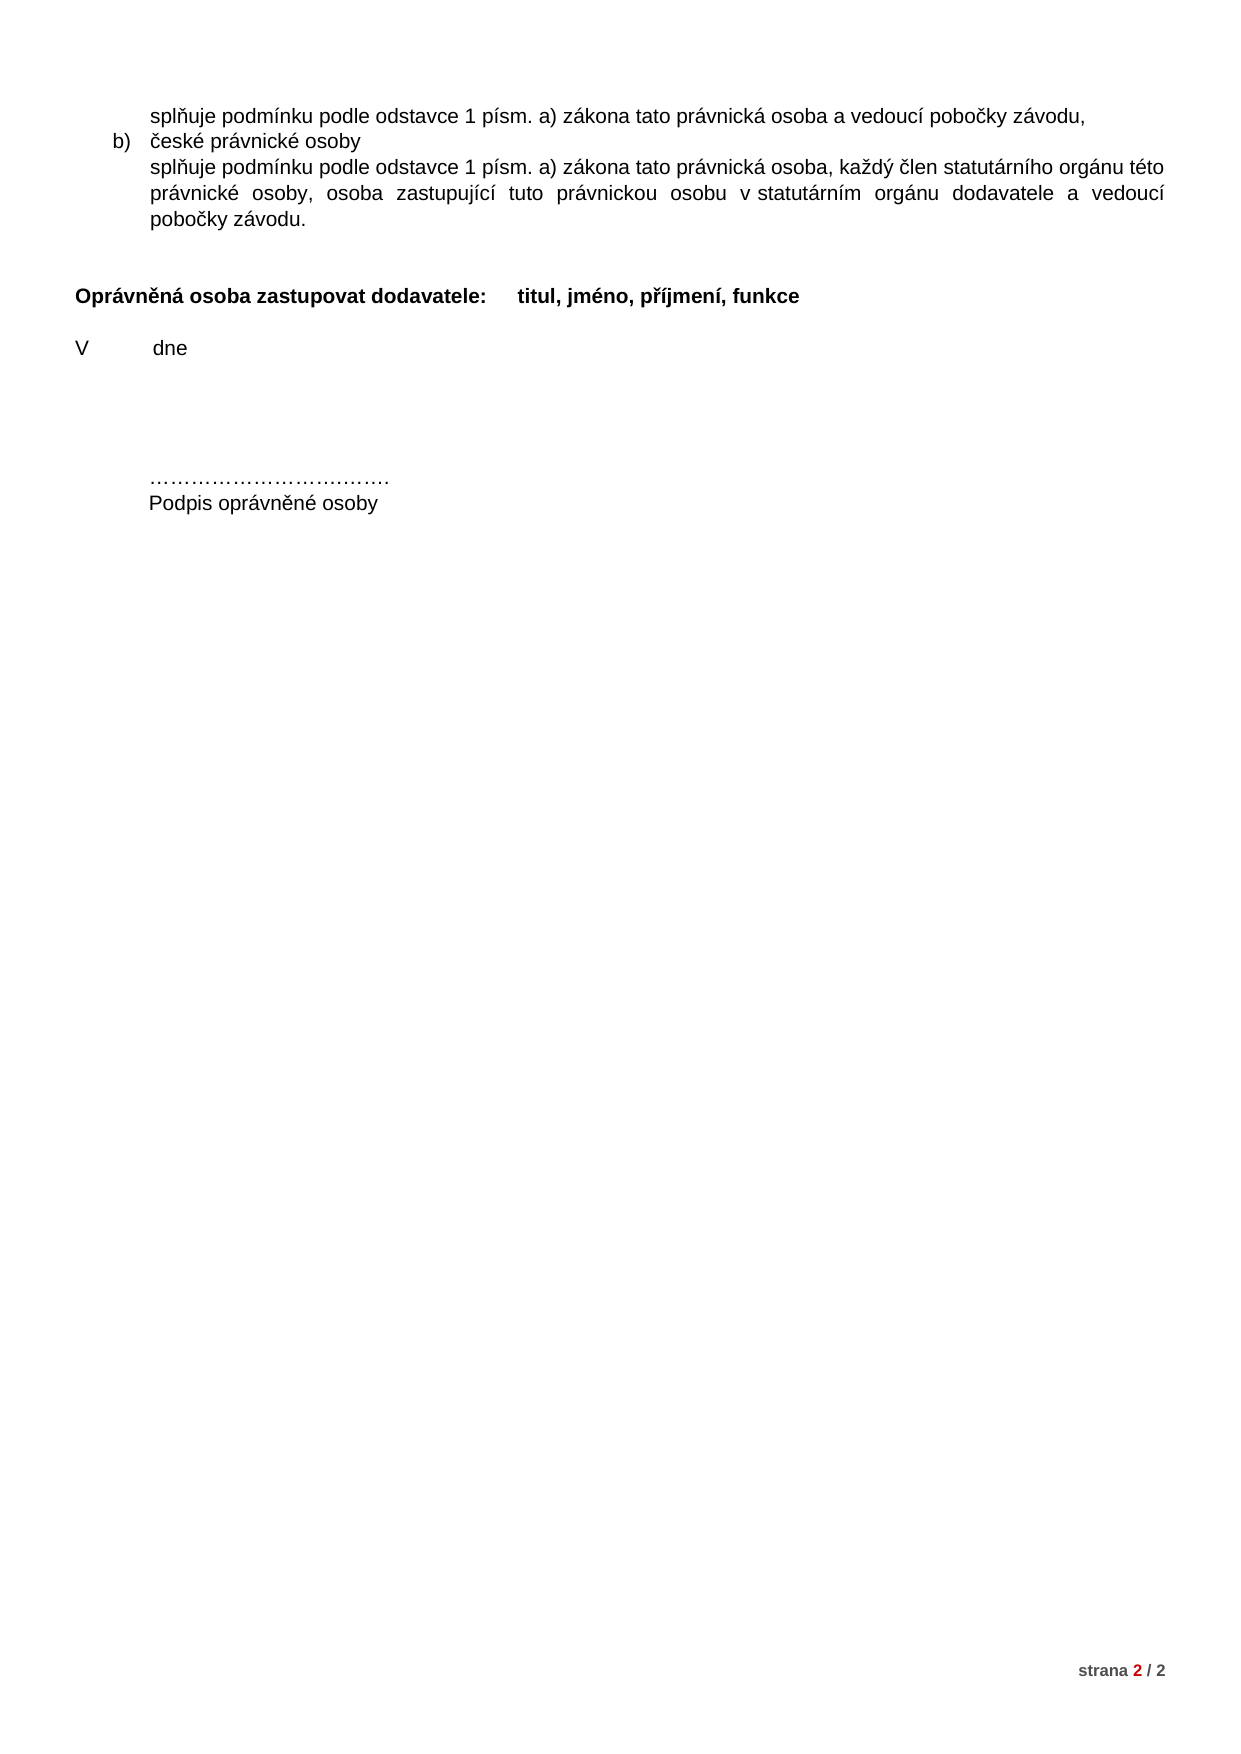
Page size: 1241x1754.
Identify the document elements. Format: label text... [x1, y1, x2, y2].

text Podpis oprávněné osoby [75, 491, 1165, 515]
text Oprávněná osoba zastupovat dodavatele: titul, jméno, příjmení, funkce [75, 284, 1165, 308]
text ……………………….……. [75, 465, 1165, 489]
list splňuje podmínku podle odstavce 1 písm. a) zákona tato právnická osoba, každý člen statutárního orgánu této právnické osoby, osoba zastupující tuto právnickou osobu v statutárním orgánu dodavatele a vedoucí pobočky závodu. [150, 155, 1165, 231]
list české právnické osoby [112, 129, 1165, 153]
text V dne [75, 336, 1165, 360]
list splňuje podmínku podle odstavce 1 písm. a) zákona tato právnická osoba a vedoucí pobočky závodu, [150, 103, 1165, 127]
